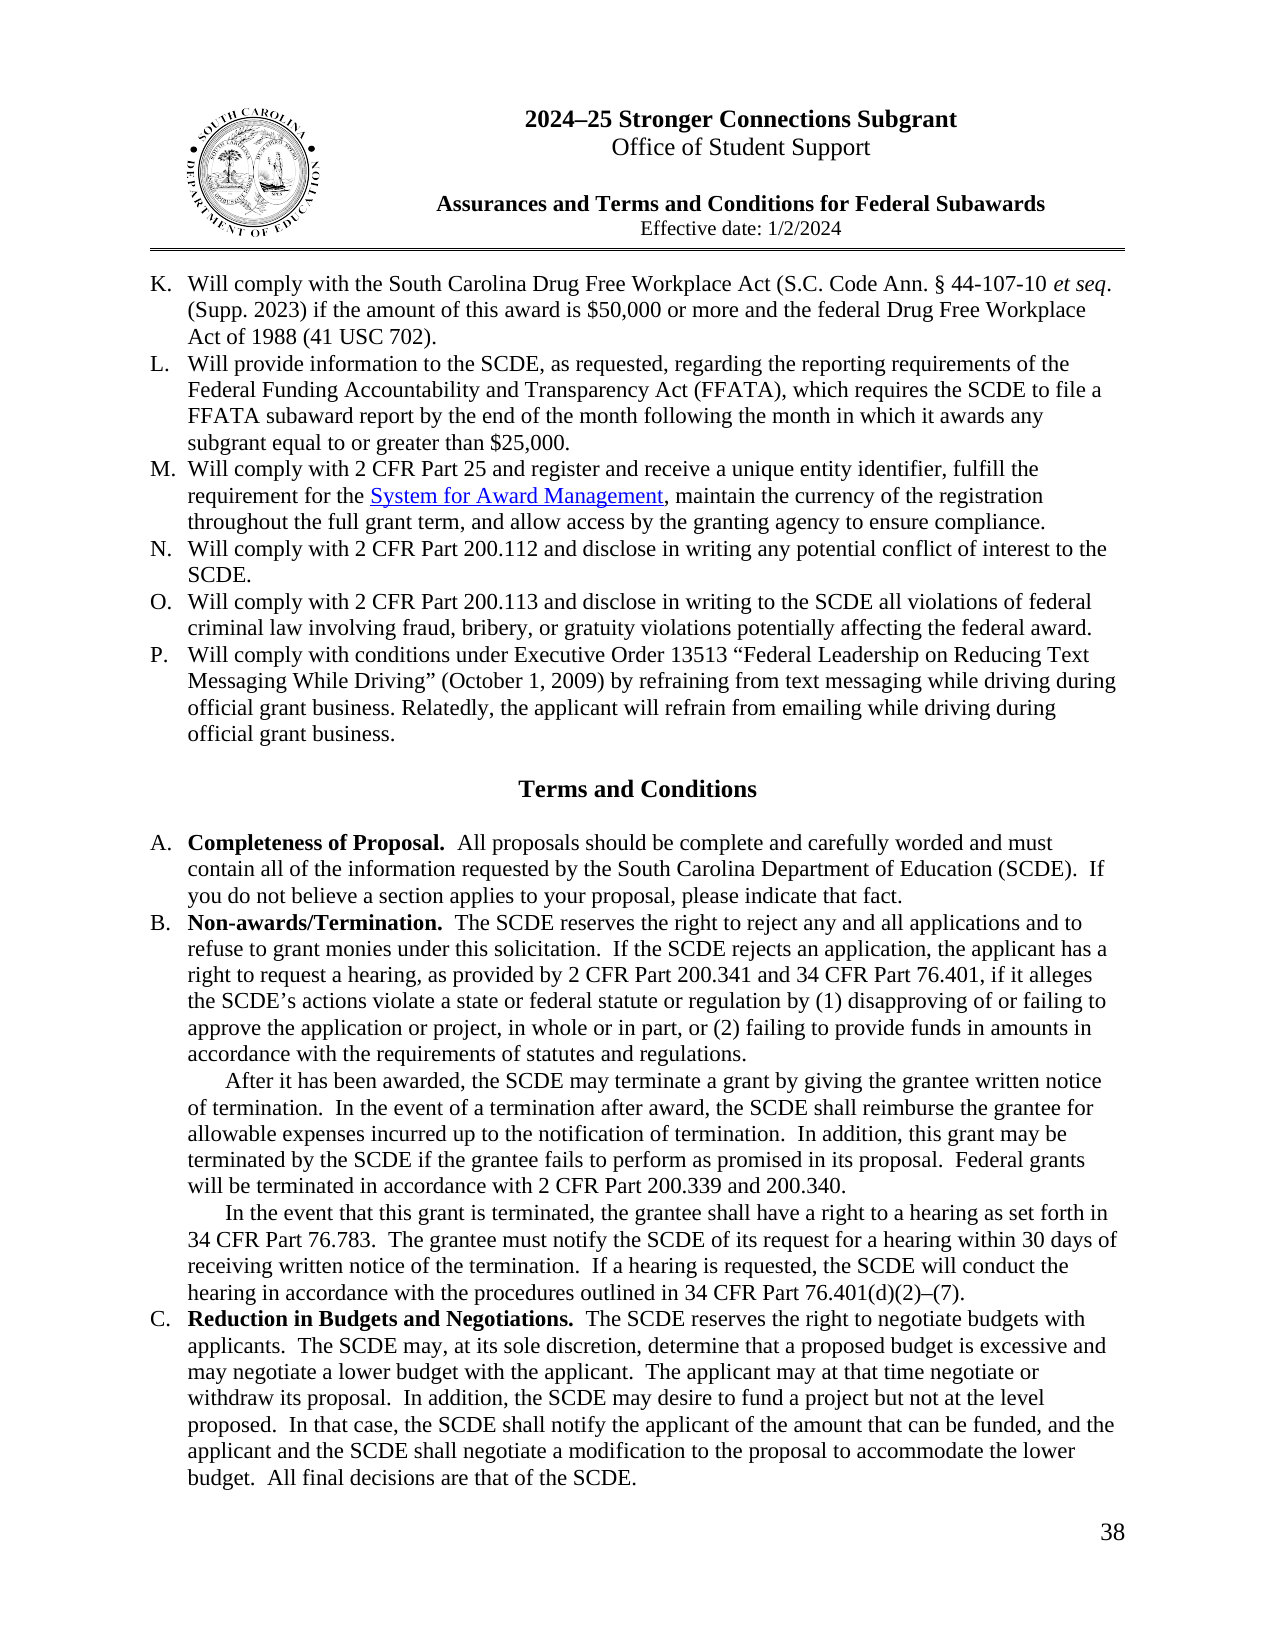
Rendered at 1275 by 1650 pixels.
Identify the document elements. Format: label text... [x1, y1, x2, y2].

list Will comply with the South Carolina Drug Free Workplace Act (S.C. Code Ann. § 44-107-10 et seq. (Supp. 2023) if the amount of this award is $50,000 or more and the federal Drug Free Workplace Act of 1988 (41 USC 702). [150, 270, 1125, 349]
text In the event that this grant is terminated, the grantee shall have a right to a hearing as set forth in 34 CFR Part 76.783. The grantee must notify the SCDE of its request for a hearing within 30 days of receiving written notice of the termination. If a hearing is requested, the SCDE will conduct the hearing in accordance with the procedures outlined in 34 CFR Part 76.401(d)(2)–(7). [187, 1199, 1125, 1305]
list Non-awards/Termination. The SCDE reserves the right to reject any and all applications and to refuse to grant monies under this solicitation. If the SCDE rejects an application, the applicant has a right to request a hearing, as provided by 2 CFR Part 200.341 and 34 CFR Part 76.401, if it alleges the SCDE’s actions violate a state or federal statute or regulation by (1) disapproving of or failing to approve the application or project, in whole or in part, or (2) failing to provide funds in amounts in accordance with the requirements of statutes and regulations. [150, 908, 1125, 1067]
list Will comply with 2 CFR Part 25 and register and receive a unique entity identifier, fulfill the requirement for the System for Award Management, maintain the currency of the registration throughout the full grant term, and allow access by the granting agency to ensure compliance. [150, 456, 1125, 534]
list Reduction in Budgets and Negotiations. The SCDE reserves the right to negotiate budgets with applicants. The SCDE may, at its sole discretion, determine that a proposed budget is excessive and may negotiate a lower budget with the applicant. The applicant may at that time negotiate or withdraw its proposal. In addition, the SCDE may desire to fund a project but not at the level proposed. In that case, the SCDE shall notify the applicant of the amount that can be funded, and the applicant and the SCDE shall negotiate a modification to the proposal to accommodate the lower budget. All final decisions are that of the SCDE. [150, 1305, 1125, 1490]
list Will comply with 2 CFR Part 200.112 and disclose in writing any potential conflict of interest to the SCDE. [150, 535, 1125, 588]
subtitle Terms and Conditions [150, 774, 1125, 803]
list Will comply with 2 CFR Part 200.113 and disclose in writing to the SCDE all violations of federal criminal law involving fraud, bribery, or gratuity violations potentially affecting the federal award. [150, 588, 1125, 641]
picture [183, 105, 324, 239]
list Will comply with conditions under Executive Order 13513 “Federal Leadership on Reducing Text Messaging While Driving” (October 1, 2009) by refraining from text messaging while driving during official grant business. Relatedly, the applicant will refrain from emailing while driving during official grant business. [150, 641, 1125, 747]
list Completeness of Proposal. All proposals should be complete and carefully worded and must contain all of the information requested by the South Carolina Department of Education (SCDE). If you do not believe a section applies to your proposal, please indicate that fact. [150, 829, 1125, 908]
text After it has been awarded, the SCDE may terminate a grant by giving the grantee written notice of termination. In the event of a termination after award, the SCDE shall reimburse the grantee for allowable expenses incurred up to the notification of termination. In addition, this grant may be terminated by the SCDE if the grantee fails to perform as promised in its proposal. Federal grants will be terminated in accordance with 2 CFR Part 200.339 and 200.340. [150, 1067, 1125, 1199]
list Will provide information to the SCDE, as requested, regarding the reporting requirements of the Federal Funding Accountability and Transparency Act (FFATA), which requires the SCDE to file a FFATA subaward report by the end of the month following the month in which it awards any subgrant equal to or greater than $25,000. [150, 350, 1125, 455]
